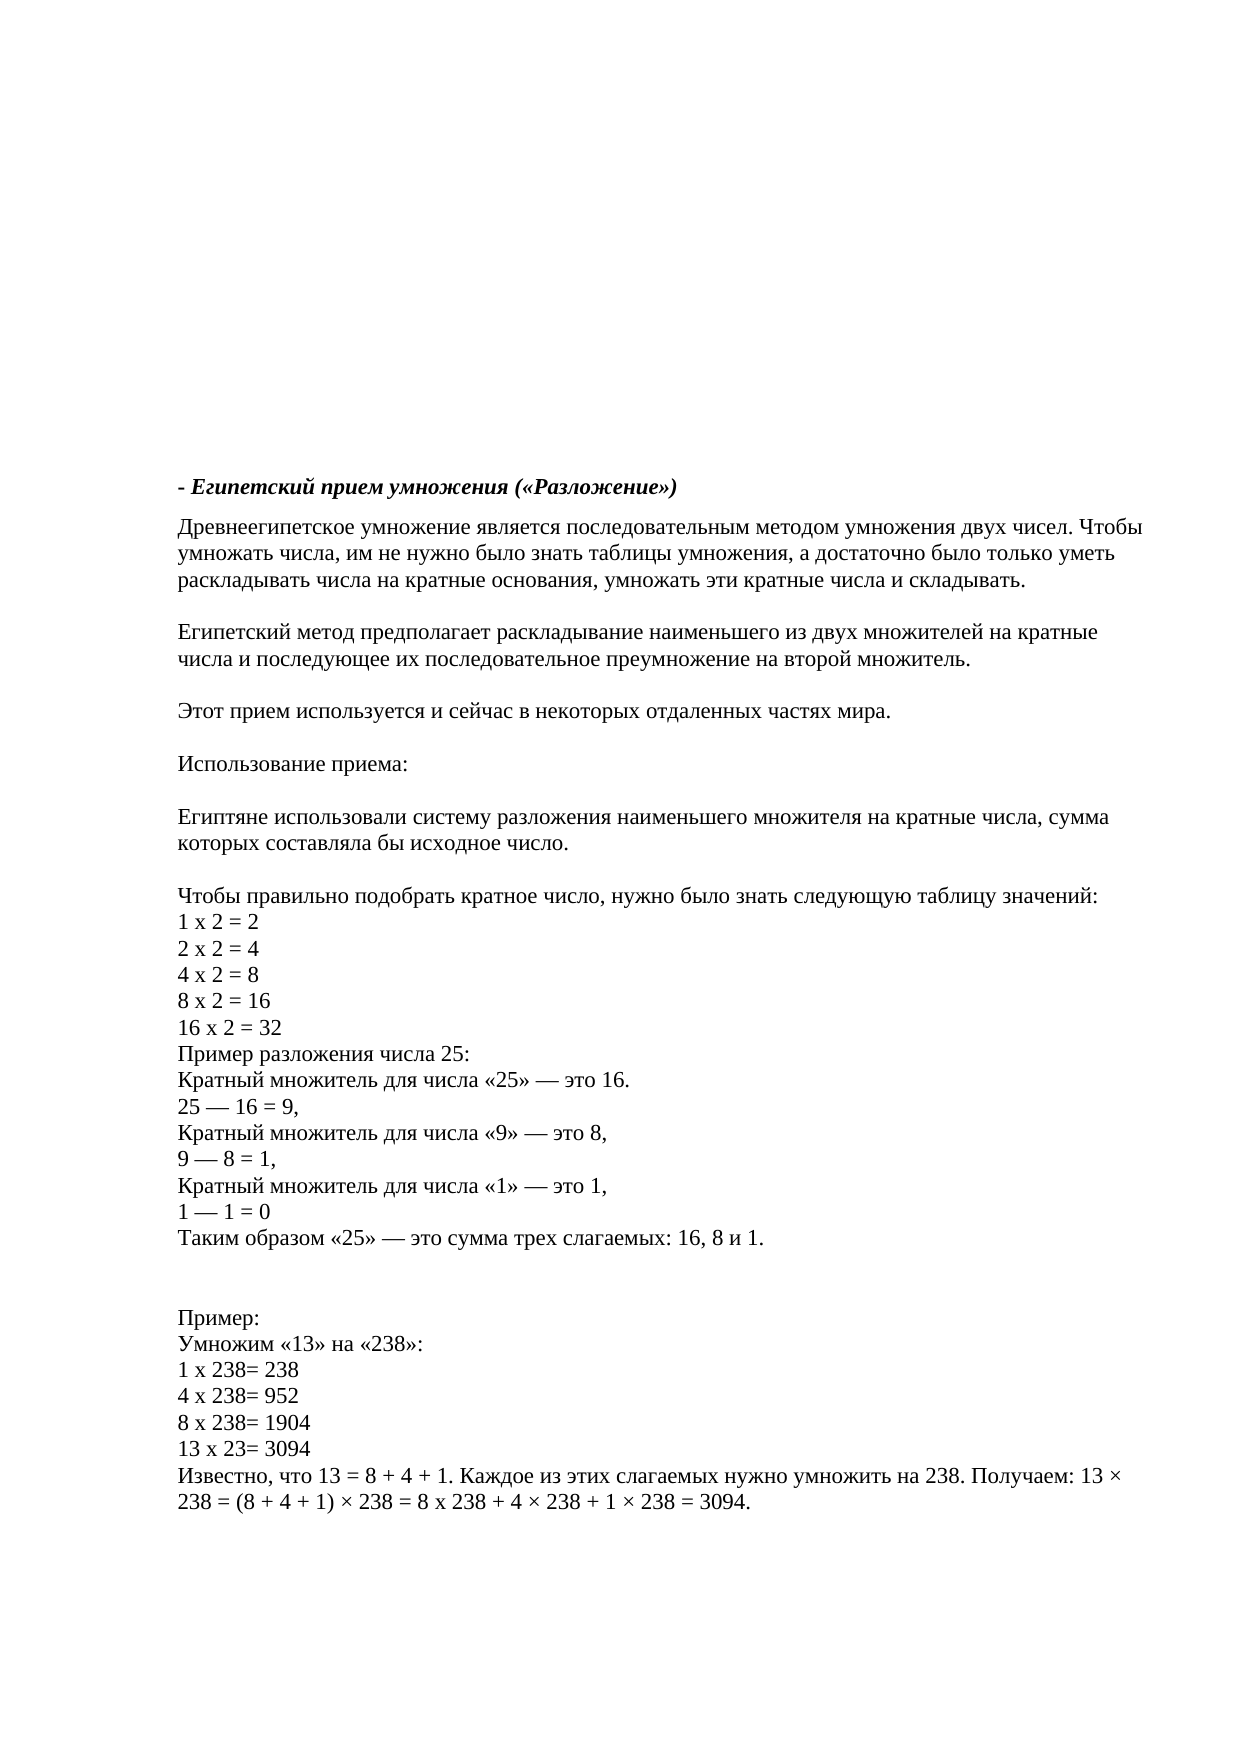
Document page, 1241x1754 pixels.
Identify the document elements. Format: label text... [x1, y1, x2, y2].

text Чтобы правильно подобрать кратное число, нужно было знать следующую таблицу значений: [177, 882, 1152, 908]
text 2 x 2 = 4 [177, 934, 1152, 961]
text Таким образом «25» — это сумма трех слагаемых: 16, 8 и 1. [177, 1224, 1152, 1251]
text 8 x 2 = 16 [177, 987, 1152, 1014]
text 25 — 16 = 9, [177, 1093, 1152, 1119]
text 4 x 2 = 8 [177, 961, 1152, 987]
text 8 х 238= 1904 [177, 1409, 1152, 1435]
text Пример: [177, 1303, 1152, 1330]
text 9 — 8 = 1, [177, 1145, 1152, 1172]
text Умножим «13» на «238»: [177, 1330, 1152, 1356]
text Древнеегипетское умножение является последовательным методом умножения двух чисел. Чтобы умножать числа, им не нужно было знать таблицы умножения, а достаточно было только уметь раскладывать числа на кратные основания, умножать эти кратные числа и складывать. [177, 513, 1152, 592]
text Использование приема: [177, 750, 1152, 776]
text Кратный множитель для числа «1» — это 1, [177, 1172, 1152, 1198]
text 1 х 238= 238 [177, 1356, 1152, 1383]
text 16 x 2 = 32 [177, 1014, 1152, 1040]
text 1 x 2 = 2 [177, 908, 1152, 934]
text Египетский метод предполагает раскладывание наименьшего из двух множителей на кратные числа и последующее их последовательное преумножение на второй множитель. [177, 618, 1152, 671]
text Кратный множитель для числа «25» — это 16. [177, 1066, 1152, 1093]
text Пример разложения числа 25: [177, 1040, 1152, 1066]
text Известно, что 13 = 8 + 4 + 1. Каждое из этих слагаемых нужно умножить на 238. Получаем: 13 × 238 = (8 + 4 + 1) × 238 = 8 x 238 + 4 × 238 + 1 × 238 = 3094. [177, 1462, 1152, 1514]
text Этот прием используется и сейчас в некоторых отдаленных частях мира. [177, 697, 1152, 724]
text 13 х 23= 3094 [177, 1435, 1152, 1462]
text Кратный множитель для числа «9» — это 8, [177, 1119, 1152, 1145]
text 4 х 238= 952 [177, 1383, 1152, 1409]
text 1 — 1 = 0 [177, 1198, 1152, 1224]
text Египтяне использовали систему разложения наименьшего множителя на кратные числа, сумма которых составляла бы исходное число. [177, 803, 1152, 856]
text - Египетский прием умножения («Разложение») [177, 473, 1152, 500]
